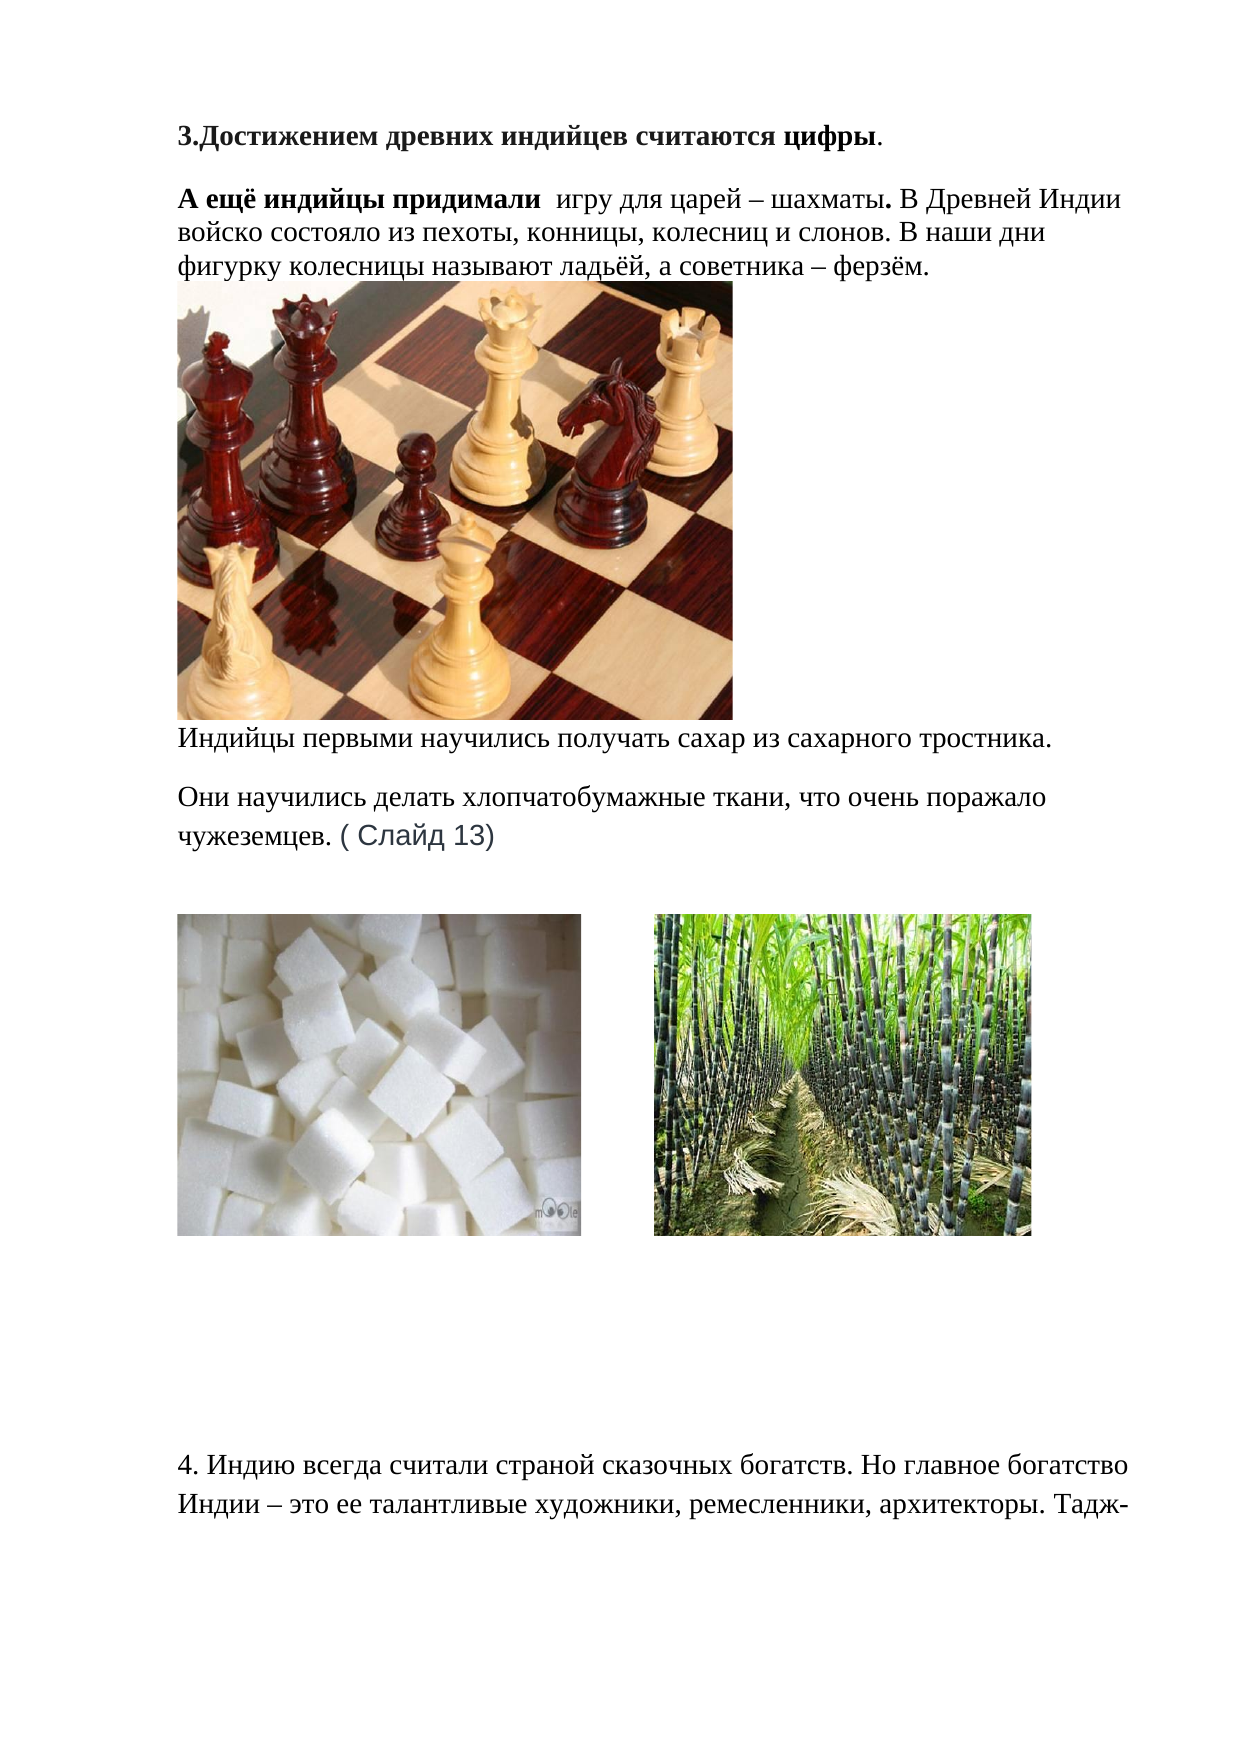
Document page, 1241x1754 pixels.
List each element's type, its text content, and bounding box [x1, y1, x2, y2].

text 3.Достижением древних индийцев считаются цифры. [177, 118, 1152, 152]
picture [177, 281, 733, 720]
text Индийцы первыми научились получать сахар из сахарного тростника. [177, 720, 1152, 753]
text Они научились делать хлопчатобумажные ткани, что очень поражало чужеземцев. ( Слайд 13) [177, 779, 1152, 851]
picture [654, 914, 1032, 1236]
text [177, 1447, 1152, 1519]
picture [177, 914, 582, 1236]
